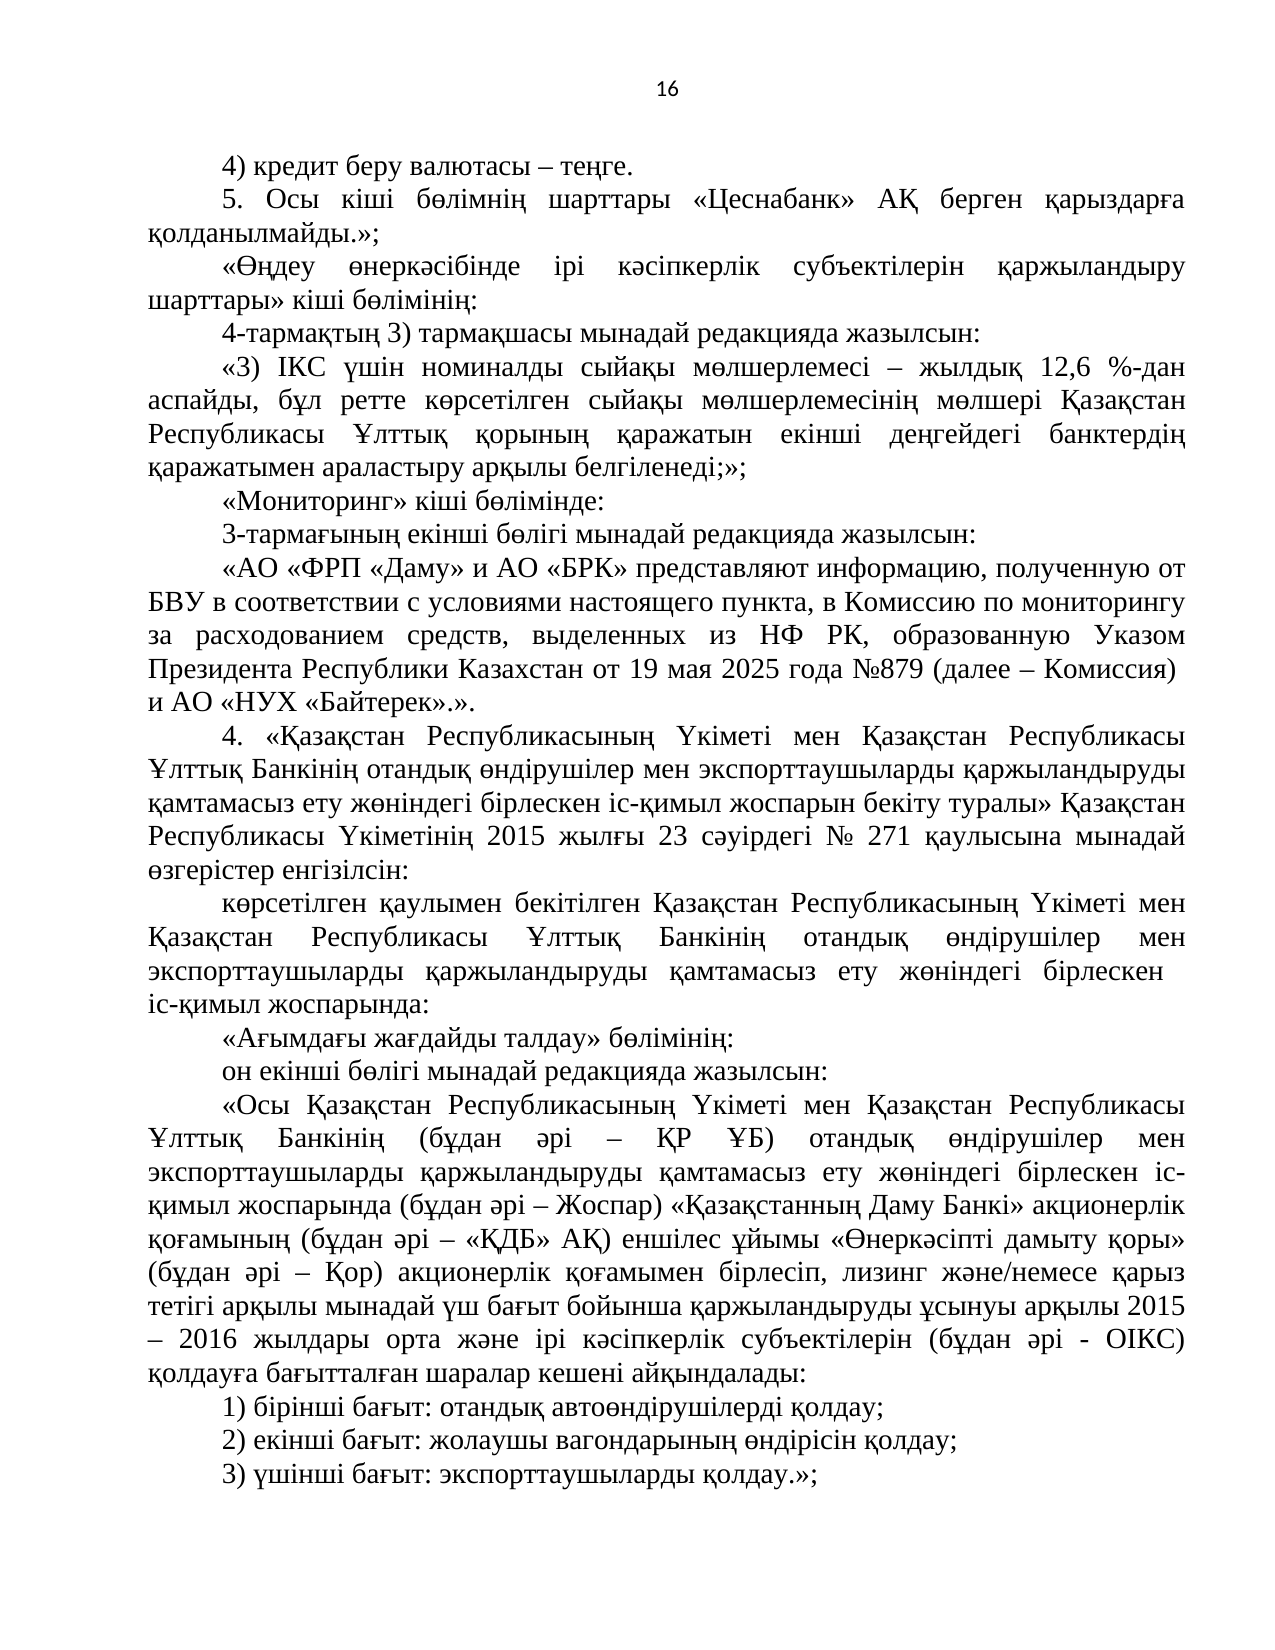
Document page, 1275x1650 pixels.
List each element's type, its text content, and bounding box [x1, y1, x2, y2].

text «Ағымдағы жағдайды талдау» бөлімінің: [148, 1020, 1186, 1053]
text 4) кредит беру валютасы – теңге. [148, 148, 1186, 181]
text «АО «ФРП «Даму» и АО «БРК» представляют информацию, полученную от БВУ в соответствии с условиями настоящего пункта, в Комиссию по мониторингу за расходованием средств, выделенных из НФ РК, образованную Указом Президента Республики Казахстан от 19 мая 2025 года №879 (далее – Комиссия) и АО «НУХ «Байтерек».». [148, 550, 1186, 718]
text «3) ІКС үшін номиналды сыйақы мөлшерлемесі – жылдық 12,6 %-дан аспайды, бұл ретте көрсетілген сыйақы мөлшерлемесінің мөлшері Қазақстан Республикасы Ұлттық қорының қаражатын екінші деңгейдегі банктердің қаражатымен араластыру арқылы белгіленеді;»; [148, 349, 1186, 483]
text 4. «Қазақстан Республикасының Үкіметі мен Қазақстан Республикасы Ұлттық Банкінің отандық өндірушілер мен экспорттаушыларды қаржыландыруды қамтамасыз ету жөніндегі бірлескен іс-қимыл жоспарын бекіту туралы» Қазақстан Республикасы Үкіметінің 2015 жылғы 23 сәуірдегі № 271 қаулысына мынадай өзгерістер енгізілсін: [148, 718, 1186, 886]
text 2) екінші бағыт: жолаушы вагондарының өндірісін қолдау; [148, 1422, 1186, 1456]
text көрсетілген қаулымен бекітілген Қазақстан Республикасының Үкіметі мен Қазақстан Республикасы Ұлттық Банкінің отандық өндірушілер мен экспорттаушыларды қаржыландыруды қамтамасыз ету жөніндегі бірлескен іс-қимыл жоспарында: [148, 886, 1186, 1020]
text 4-тармақтың 3) тармақшасы мынадай редакцияда жазылсын: [148, 315, 1186, 349]
text 3) үшінші бағыт: экспорттаушыларды қолдау.»; [148, 1456, 1186, 1489]
text он екінші бөлігі мынадай редакцияда жазылсын: [148, 1053, 1186, 1087]
text «Осы Қазақстан Республикасының Үкіметі мен Қазақстан Республикасы Ұлттық Банкінің (бұдан әрі – ҚР ҰБ) отандық өндірушілер мен экспорттаушыларды қаржыландыруды қамтамасыз ету жөніндегі бірлескен іс-қимыл жоспарында (бұдан әрі – Жоспар) «Қазақстанның Даму Банкі» акционерлік қоғамының (бұдан әрі – «ҚДБ» АҚ) еншілес ұйымы «Өнеркәсіпті дамыту қоры» (бұдан әрі – Қор) акционерлік қоғамымен бірлесіп, лизинг және/немесе қарыз тетігі арқылы мынадай үш бағыт бойынша қаржыландыруды ұсынуы арқылы 2015 – 2016 жылдары орта және ірі кәсіпкерлік субъектілерін (бұдан әрі - ОІКС) қолдауға бағытталған шаралар кешені айқындалады: [148, 1087, 1186, 1389]
text «Өңдеу өнеркәсібінде ірі кәсіпкерлік субъектілерін қаржыландыру шарттары» кіші бөлімінің: [148, 248, 1186, 315]
text 1) бірінші бағыт: отандық автоөндірушілерді қолдау; [148, 1389, 1186, 1422]
text 3-тармағының екінші бөлігі мынадай редакцияда жазылсын: [148, 517, 1186, 550]
text 5. Осы кіші бөлімнің шарттары «Цеснабанк» АҚ берген қарыздарға қолданылмайды.»; [148, 181, 1186, 248]
text «Мониторинг» кіші бөлімінде: [148, 483, 1186, 517]
